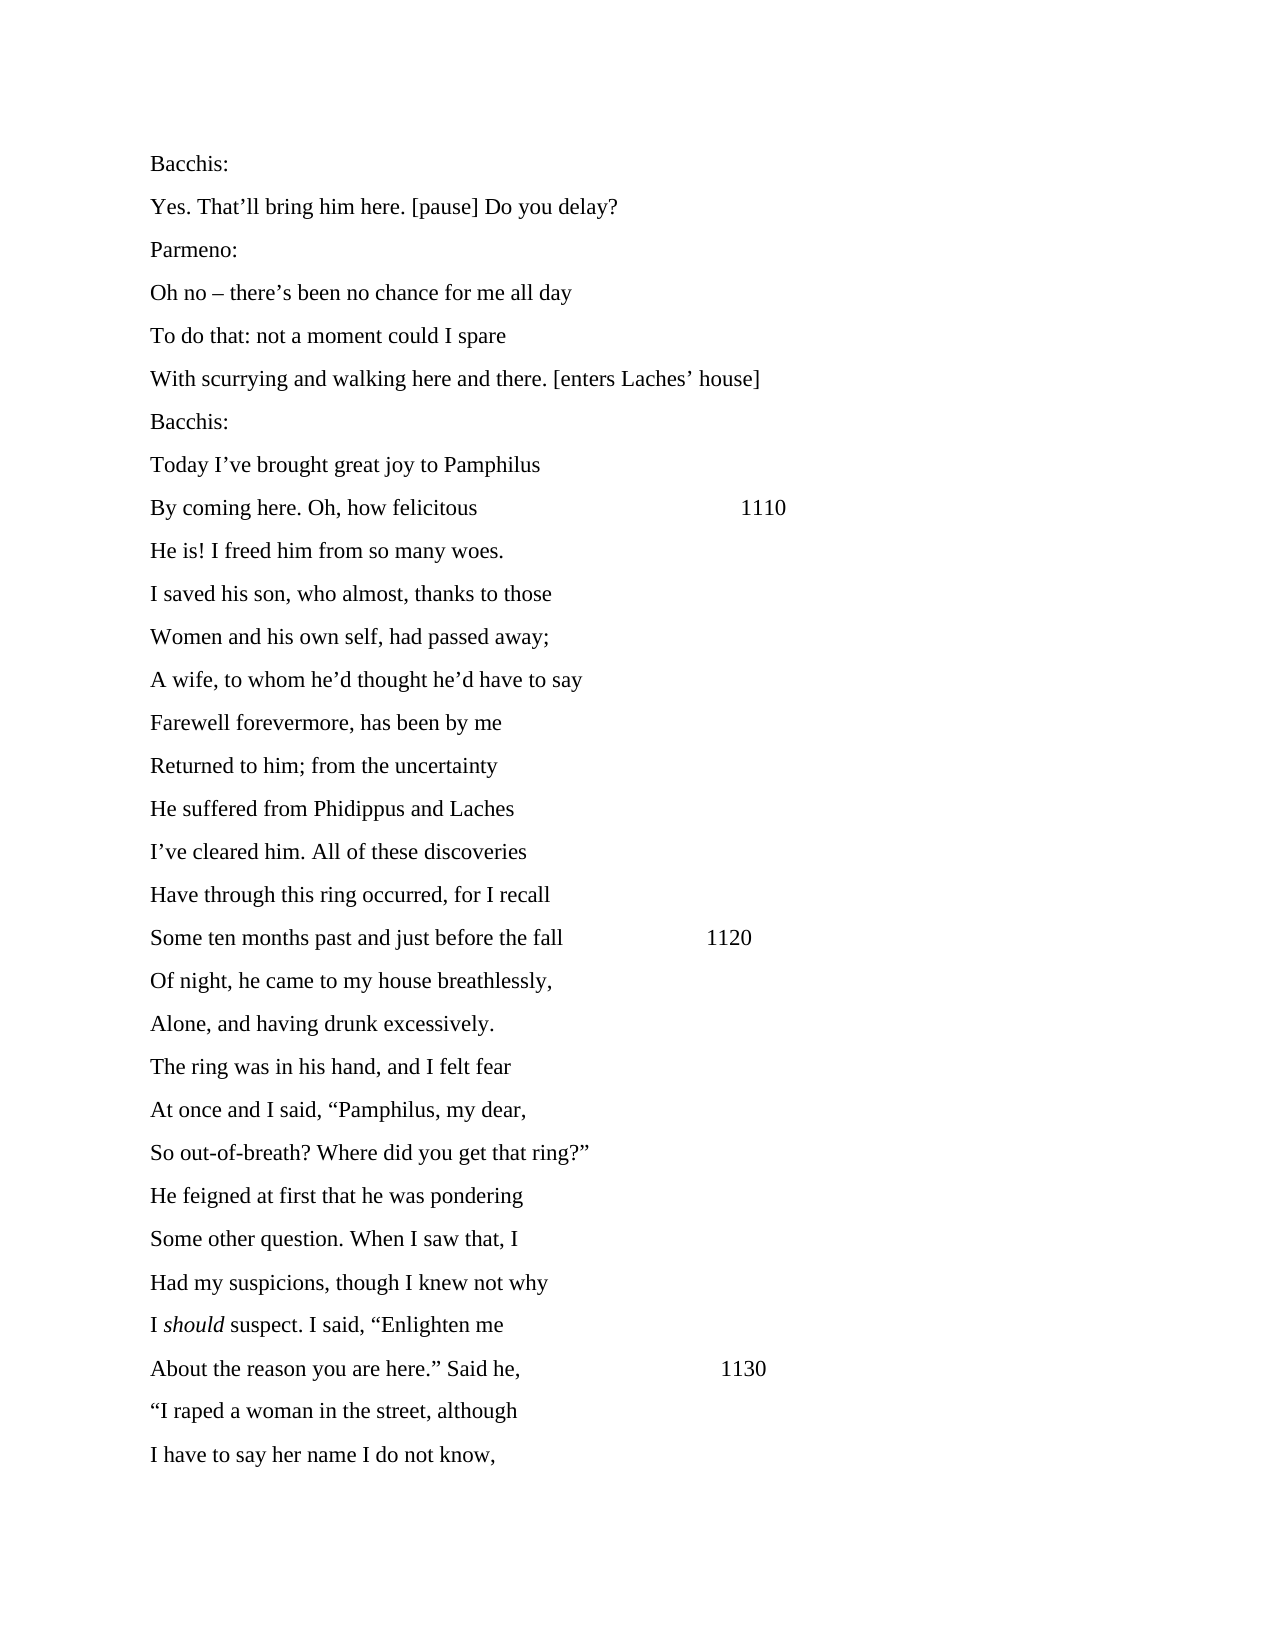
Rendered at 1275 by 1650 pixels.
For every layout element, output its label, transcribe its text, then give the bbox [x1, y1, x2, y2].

text Farewell forevermore, has been by me [150, 709, 1125, 736]
text Yes. That’ll bring him here. [pause] Do you delay? [150, 193, 1125, 219]
text Returned to him; from the uncertainty [150, 752, 1125, 779]
text With scurrying and walking here and there. [enters Laches’ house] [150, 365, 1125, 391]
text I saved his son, who almost, thanks to those [150, 580, 1125, 607]
text I have to say her name I do not know, [150, 1441, 1125, 1467]
text He feigned at first that he was pondering [150, 1182, 1125, 1209]
text Had my suspicions, though I knew not why [150, 1268, 1125, 1295]
text “I raped a woman in the street, although [150, 1398, 1125, 1424]
text Oh no – there’s been no chance for me all day [150, 279, 1125, 305]
text Some other question. When I saw that, I [150, 1226, 1125, 1252]
text He is! I freed him from so many woes. [150, 537, 1125, 563]
text To do that: not a moment could I spare [150, 322, 1125, 348]
text A wife, to whom he’d thought he’d have to say [150, 666, 1125, 693]
text Parmeno: [150, 236, 1125, 262]
text Today I’ve brought great joy to Pamphilus [150, 451, 1125, 477]
text About the reason you are here.” Said he, 1130 [150, 1354, 1125, 1381]
text Bacchis: [150, 408, 1125, 434]
text Some ten months past and just before the fall 1120 [150, 924, 1125, 951]
text Bacchis: [150, 150, 1125, 176]
text Have through this ring occurred, for I recall [150, 881, 1125, 908]
text By coming here. Oh, how felicitous 1110 [150, 494, 1125, 521]
text Women and his own self, had passed away; [150, 623, 1125, 649]
text I’ve cleared him. All of these discoveries [150, 838, 1125, 865]
text So out-of-breath? Where did you get that ring?” [150, 1139, 1125, 1166]
text Of night, he came to my house breathlessly, [150, 967, 1125, 994]
text Alone, and having drunk excessively. [150, 1010, 1125, 1037]
text At once and I said, “Pamphilus, my dear, [150, 1096, 1125, 1123]
text I should suspect. I said, “Enlighten me [150, 1312, 1125, 1338]
text The ring was in his hand, and I felt fear [150, 1053, 1125, 1080]
text He suffered from Phidippus and Laches [150, 795, 1125, 822]
